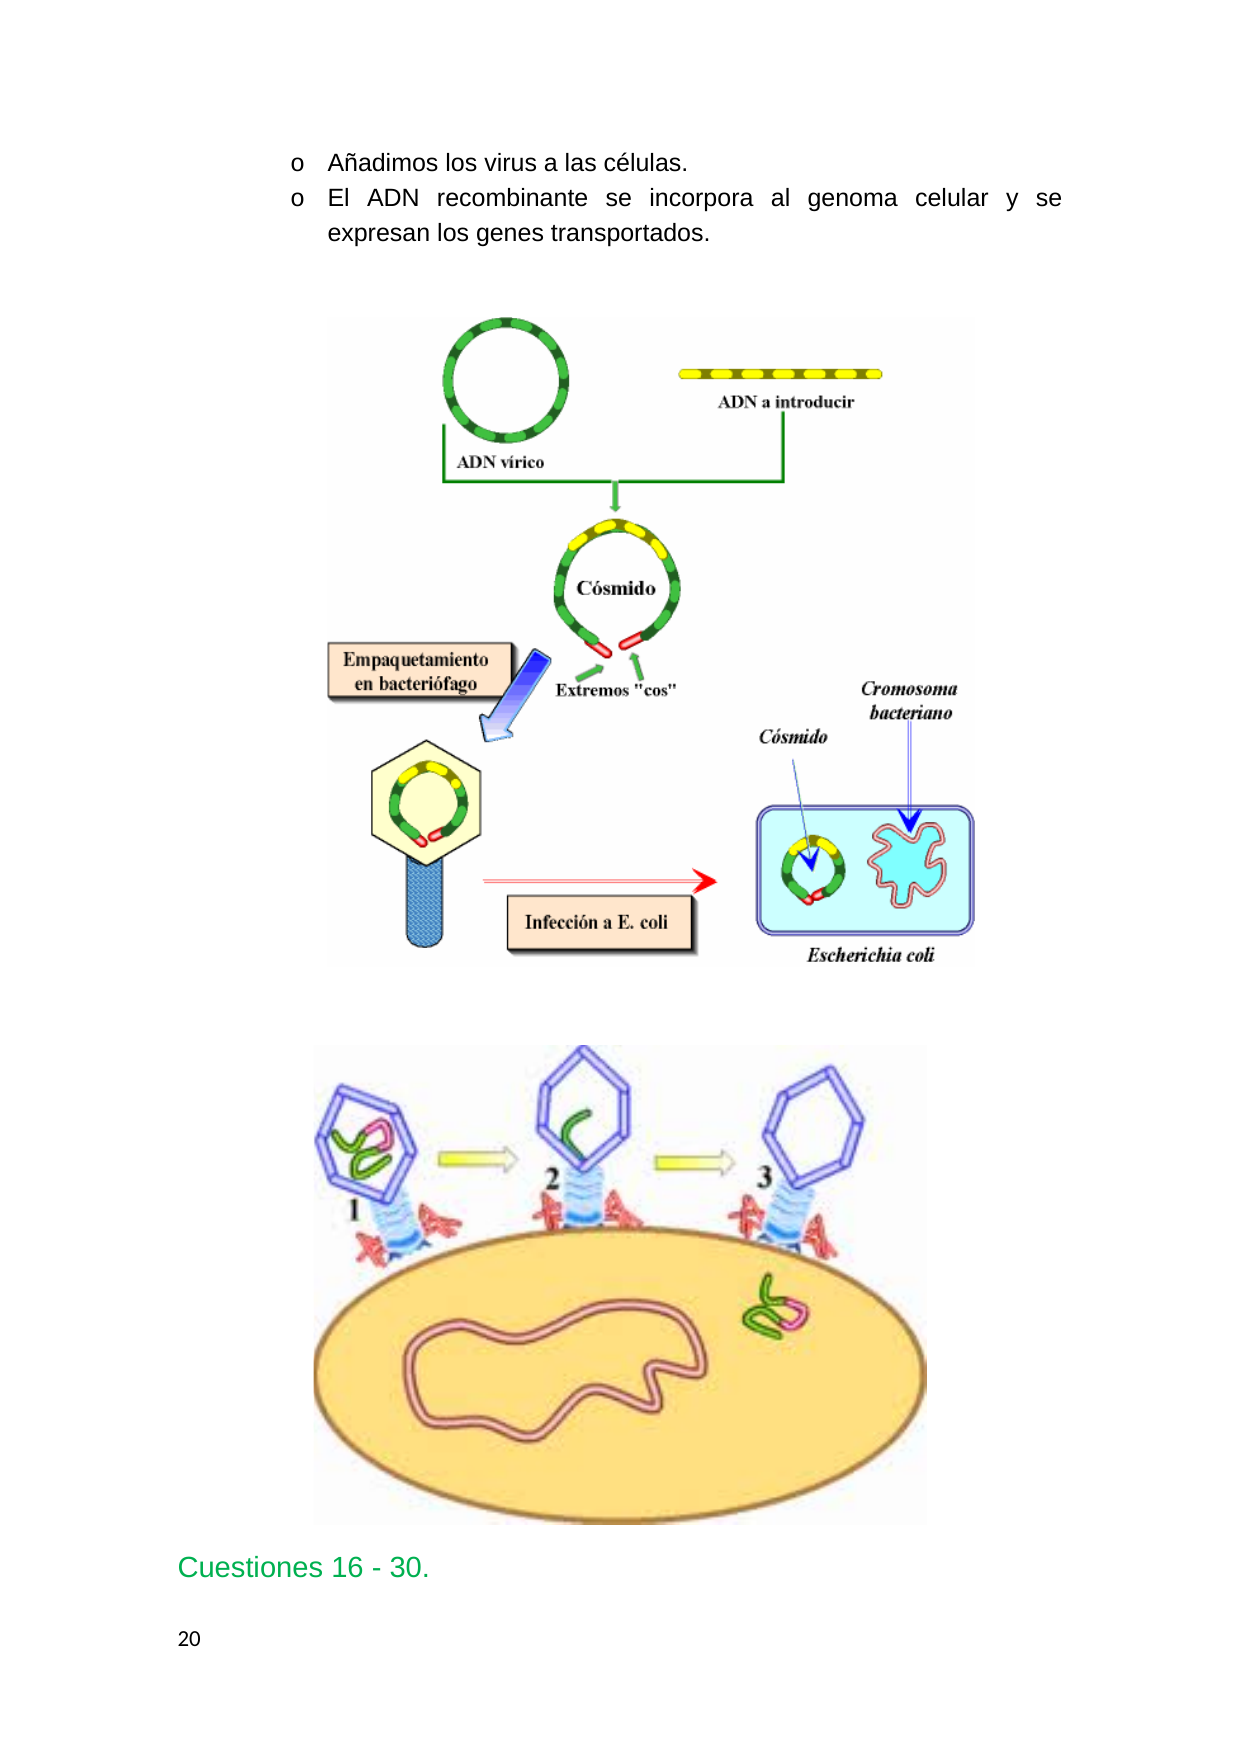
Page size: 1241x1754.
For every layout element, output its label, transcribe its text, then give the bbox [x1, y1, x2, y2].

list El ADN recombinante se incorpora al genoma celular y se expresan los genes transportados. [290, 183, 1063, 247]
text Cuestiones 16 - 30. [177, 1550, 1063, 1583]
list Añadimos los virus a las células. [290, 148, 1063, 178]
picture [327, 317, 975, 967]
picture [313, 1045, 927, 1525]
